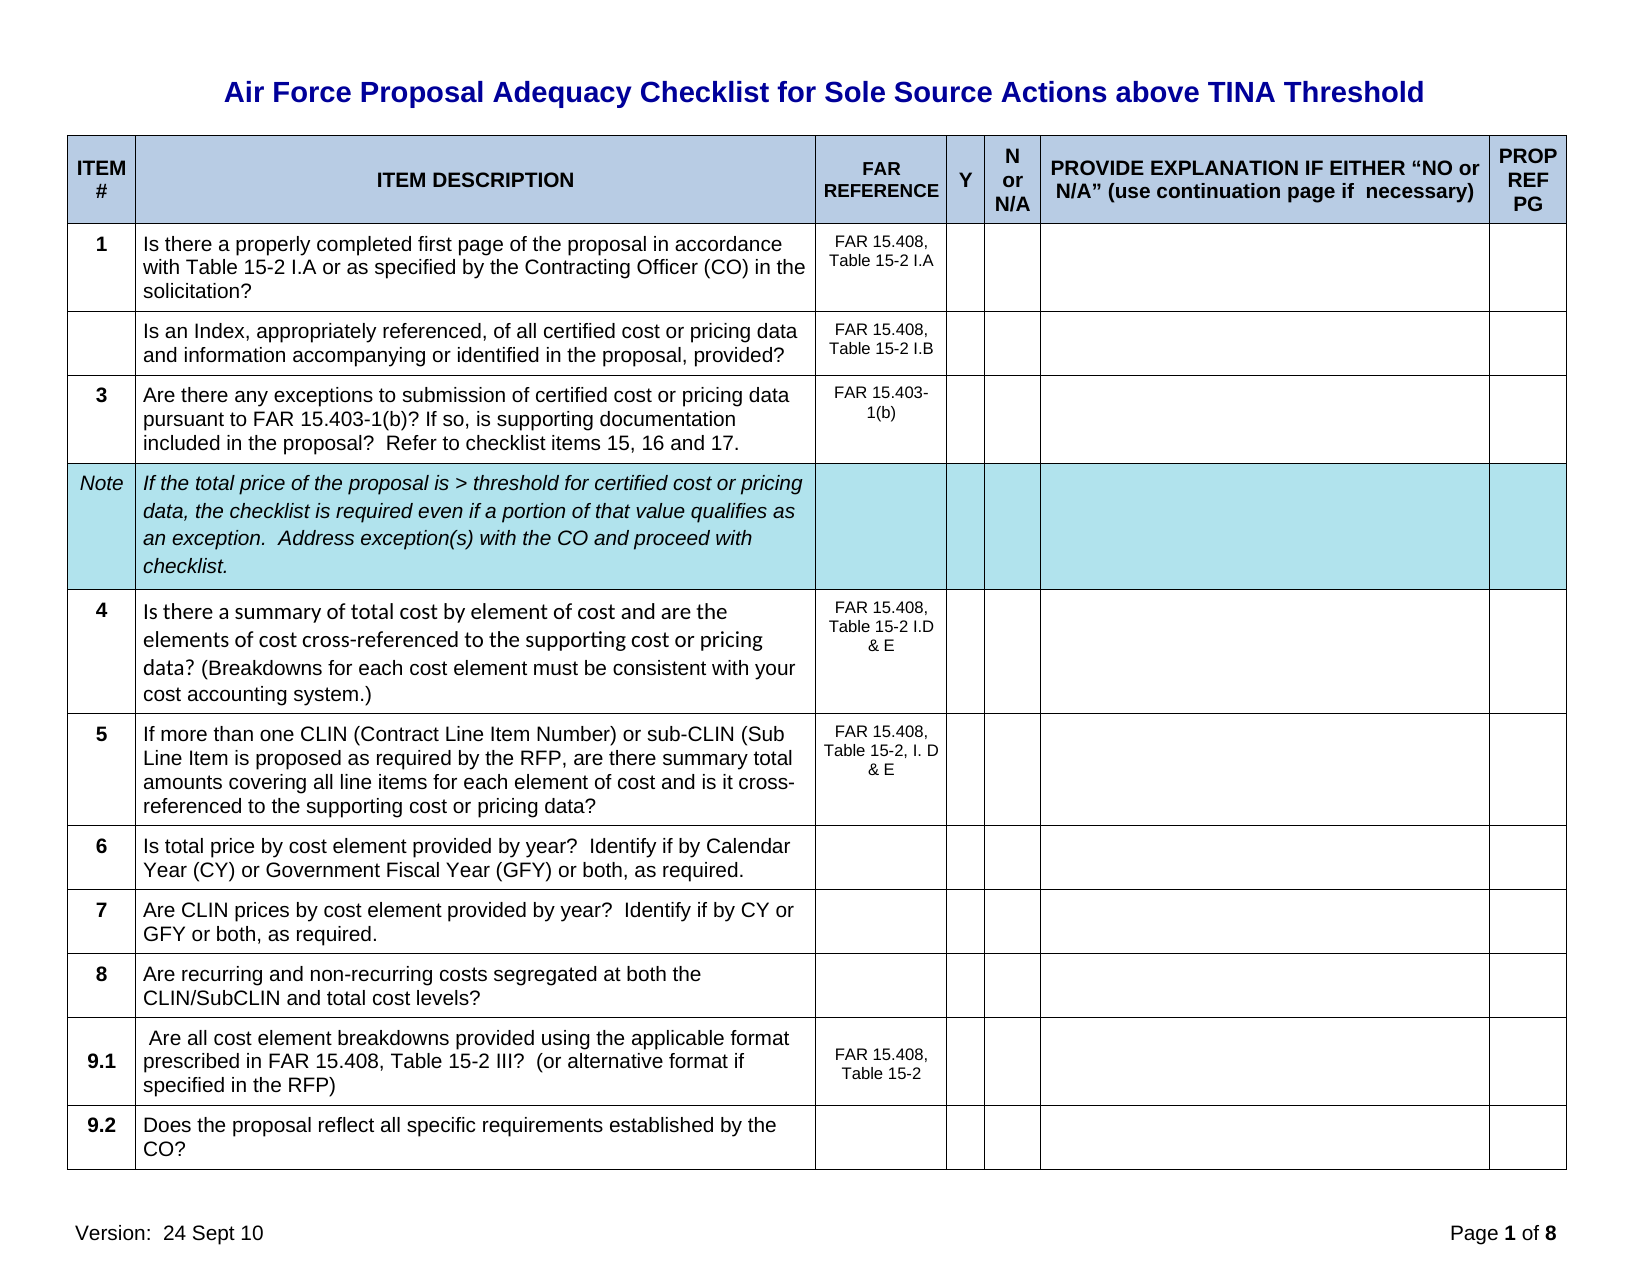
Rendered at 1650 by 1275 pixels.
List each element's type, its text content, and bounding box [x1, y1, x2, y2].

table_cell [1041, 954, 1489, 1017]
table_header N or N/A [985, 136, 1040, 223]
table_cell [1490, 590, 1566, 713]
table_cell [985, 464, 1040, 589]
table_cell Are there any exceptions to submission of certified cost or pricing data pursuant to FAR 15.403-1(b)? If so, is supporting documentation included in the proposal? Refer to checklist items 15, 16 and 17. [136, 376, 815, 463]
table_cell [1041, 1018, 1489, 1105]
table_cell FAR 15.408, Table 15-2 [816, 1018, 946, 1105]
table_cell FAR 15.408, Table 15-2, I. D & E [816, 714, 946, 825]
table_cell FAR 15.408, Table 15-2 I.B [816, 312, 946, 375]
table_cell [985, 714, 1040, 825]
table_cell [985, 890, 1040, 953]
table_header FAR REFERENCE [816, 136, 946, 223]
table_cell [1041, 714, 1489, 825]
table_cell Does the proposal reflect all specific requirements established by the CO? [136, 1106, 815, 1169]
table_cell [1490, 714, 1566, 825]
table_cell [68, 312, 135, 375]
table_header PROVIDE EXPLANATION IF EITHER “NO or N/A” (use continuation page if necessary) [1041, 136, 1489, 223]
table_cell 9.2 [68, 1106, 135, 1169]
table_cell [985, 376, 1040, 463]
table_cell [816, 1106, 946, 1169]
table_cell [1490, 1018, 1566, 1105]
table_cell 5 [68, 714, 135, 825]
table_cell [1041, 224, 1489, 311]
table_cell [947, 714, 984, 825]
table_cell [985, 1018, 1040, 1105]
table_header Y [947, 136, 984, 223]
table_cell Is an Index, appropriately referenced, of all certified cost or pricing data and information accompanying or identified in the proposal, provided? [136, 312, 815, 375]
table_cell 1 [68, 224, 135, 311]
table_header ITEM DESCRIPTION [136, 136, 815, 223]
table_cell [947, 826, 984, 889]
table_cell [947, 1018, 984, 1105]
table_cell [985, 224, 1040, 311]
table_cell Is there a properly completed first page of the proposal in accordance with Table 15-2 I.A or as specified by the Contracting Officer (CO) in the solicitation? [136, 224, 815, 311]
table_cell [1041, 826, 1489, 889]
text Air Force Proposal Adequacy Checklist for Sole Source Actions above TINA Threshold [75, 75, 1575, 108]
table_cell [947, 890, 984, 953]
table_cell Is total price by cost element provided by year? Identify if by Calendar Year (CY) or Government Fiscal Year (GFY) or both, as required. [136, 826, 815, 889]
table_cell FAR 15.403-1(b) [816, 376, 946, 463]
table_header ITEM # [68, 136, 135, 223]
table_cell [947, 376, 984, 463]
table_cell [1041, 1106, 1489, 1169]
table_cell [1041, 590, 1489, 713]
table_cell Is there a summary of total cost by element of cost and are the elements of cost cross-referenced to the supporting cost or pricing data? (Breakdowns for each cost element must be consistent with your cost accounting system.) [136, 590, 815, 713]
table_cell Are CLIN prices by cost element provided by year? Identify if by CY or GFY or both, as required. [136, 890, 815, 953]
table_cell [816, 954, 946, 1017]
table_cell [985, 590, 1040, 713]
table_cell [1041, 464, 1489, 589]
table_cell FAR 15.408, Table 15-2 I.D & E [816, 590, 946, 713]
table_cell [1490, 826, 1566, 889]
table_cell [985, 826, 1040, 889]
table_cell [1490, 376, 1566, 463]
table_cell [1041, 376, 1489, 463]
table_cell [816, 464, 946, 589]
table_cell [947, 464, 984, 589]
table_cell [1490, 890, 1566, 953]
table_cell [816, 890, 946, 953]
table_cell Are recurring and non-recurring costs segregated at both the CLIN/SubCLIN and total cost levels? [136, 954, 815, 1017]
table_cell Are all cost element breakdowns provided using the applicable format prescribed in FAR 15.408, Table 15-2 III? (or alternative format if specified in the RFP) [136, 1018, 815, 1105]
table_cell [947, 312, 984, 375]
table_cell 4 [68, 590, 135, 713]
table_cell 3 [68, 376, 135, 463]
table_cell [1490, 464, 1566, 589]
table_cell If the total price of the proposal is > threshold for certified cost or pricing data, the checklist is required even if a portion of that value qualifies as an exception. Address exception(s) with the CO and proceed with checklist. [136, 464, 815, 589]
table_cell If more than one CLIN (Contract Line Item Number) or sub-CLIN (Sub Line Item is proposed as required by the RFP, are there summary total amounts covering all line items for each element of cost and is it cross-referenced to the supporting cost or pricing data? [136, 714, 815, 825]
table_cell [1490, 224, 1566, 311]
table_cell [947, 224, 984, 311]
table_cell [816, 826, 946, 889]
table_cell FAR 15.408, Table 15-2 I.A [816, 224, 946, 311]
table_cell [985, 954, 1040, 1017]
table_cell [985, 312, 1040, 375]
table_cell [947, 590, 984, 713]
table_cell 9.1 [68, 1018, 135, 1105]
table_cell [1490, 954, 1566, 1017]
table_cell 6 [68, 826, 135, 889]
table_header PROP REF PG [1490, 136, 1566, 223]
table_cell [1490, 312, 1566, 375]
table_cell [947, 954, 984, 1017]
table_cell [985, 1106, 1040, 1169]
table_cell [1490, 1106, 1566, 1169]
table_cell 8 [68, 954, 135, 1017]
table_cell Note [68, 464, 135, 589]
table_cell [1041, 890, 1489, 953]
table_cell [947, 1106, 984, 1169]
table_cell [1041, 312, 1489, 375]
table_cell 7 [68, 890, 135, 953]
